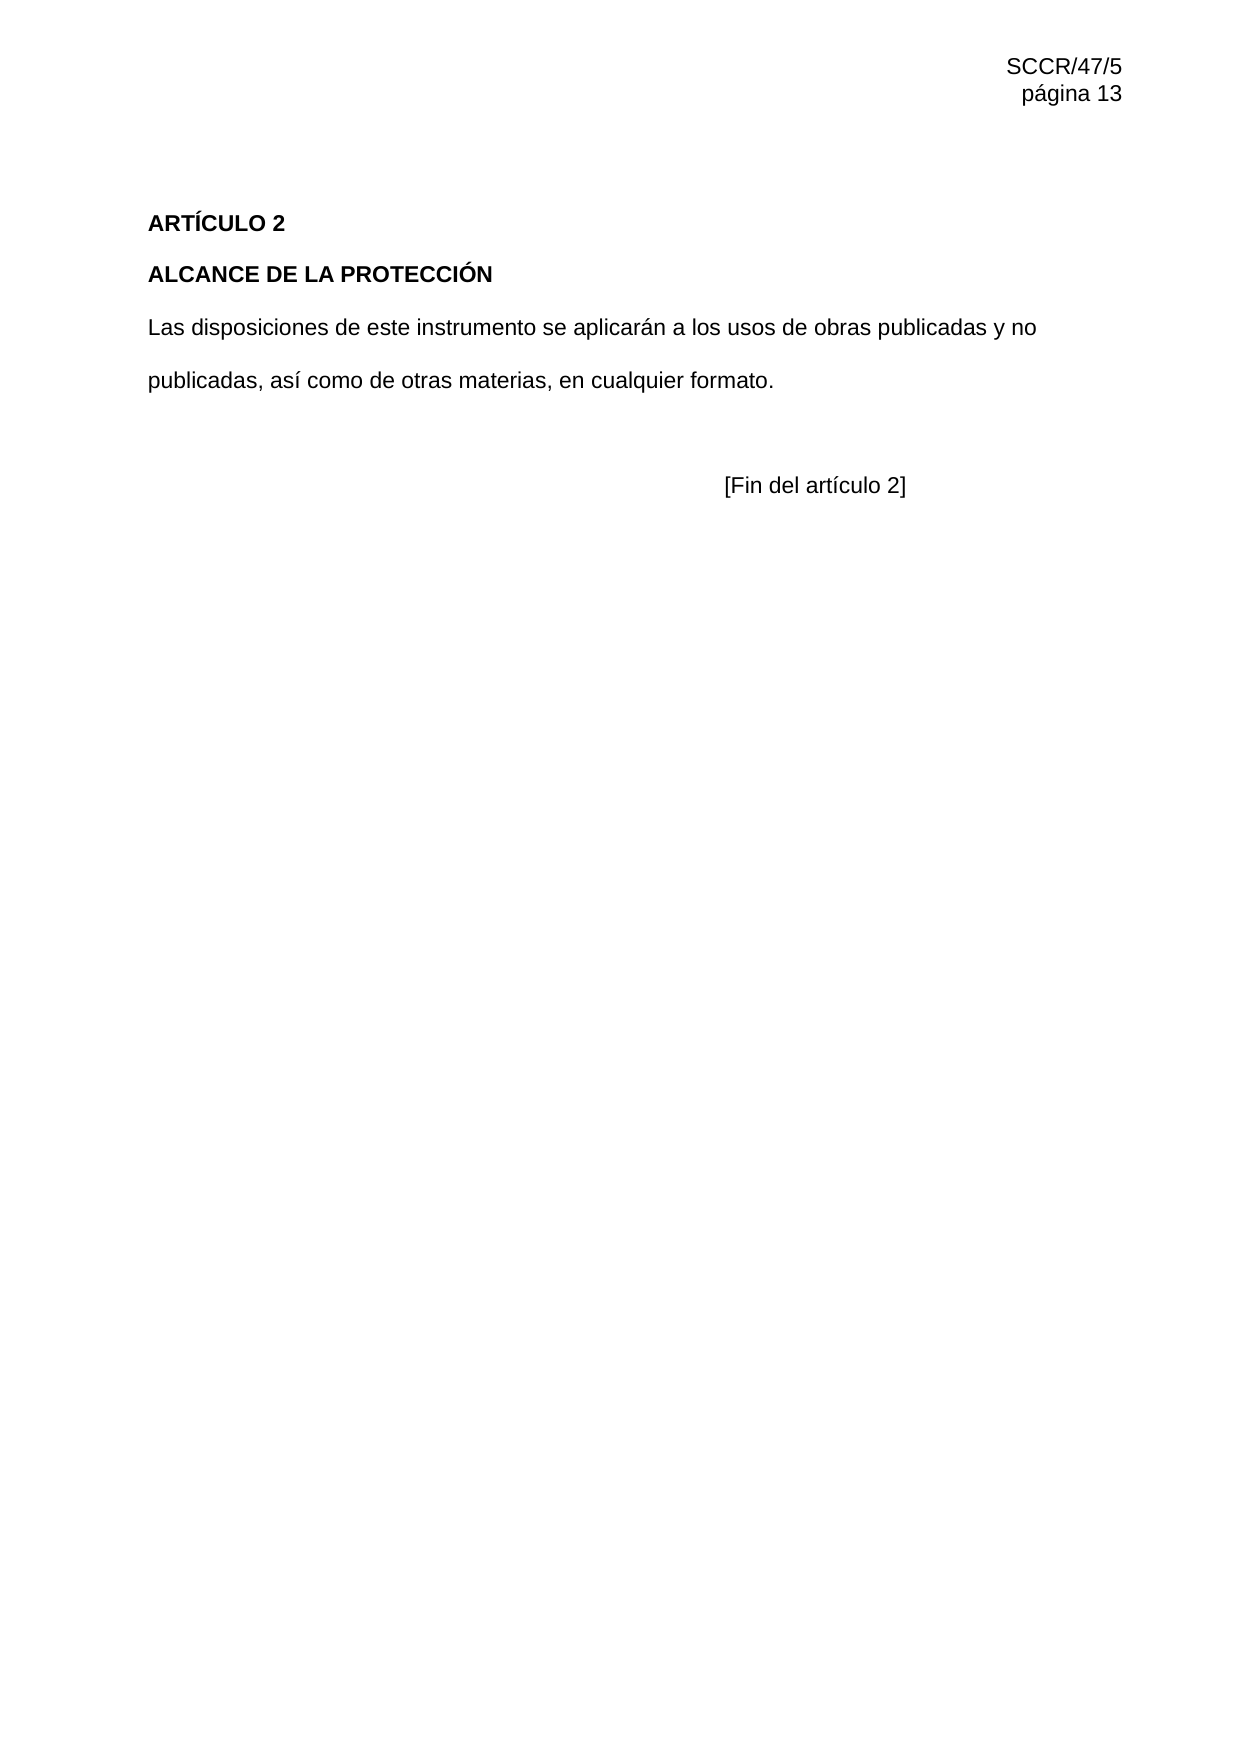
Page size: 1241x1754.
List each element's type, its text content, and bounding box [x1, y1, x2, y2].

text [Fin del artículo 2] [724, 472, 1122, 498]
text Las disposiciones de este instrumento se aplicarán a los usos de obras publicadas y no publicadas, así como de otras materias, en cualquier formato. [148, 314, 1122, 393]
subtitle Artículo 2 [148, 210, 1122, 236]
subtitle Alcance de la protección [148, 261, 1122, 288]
